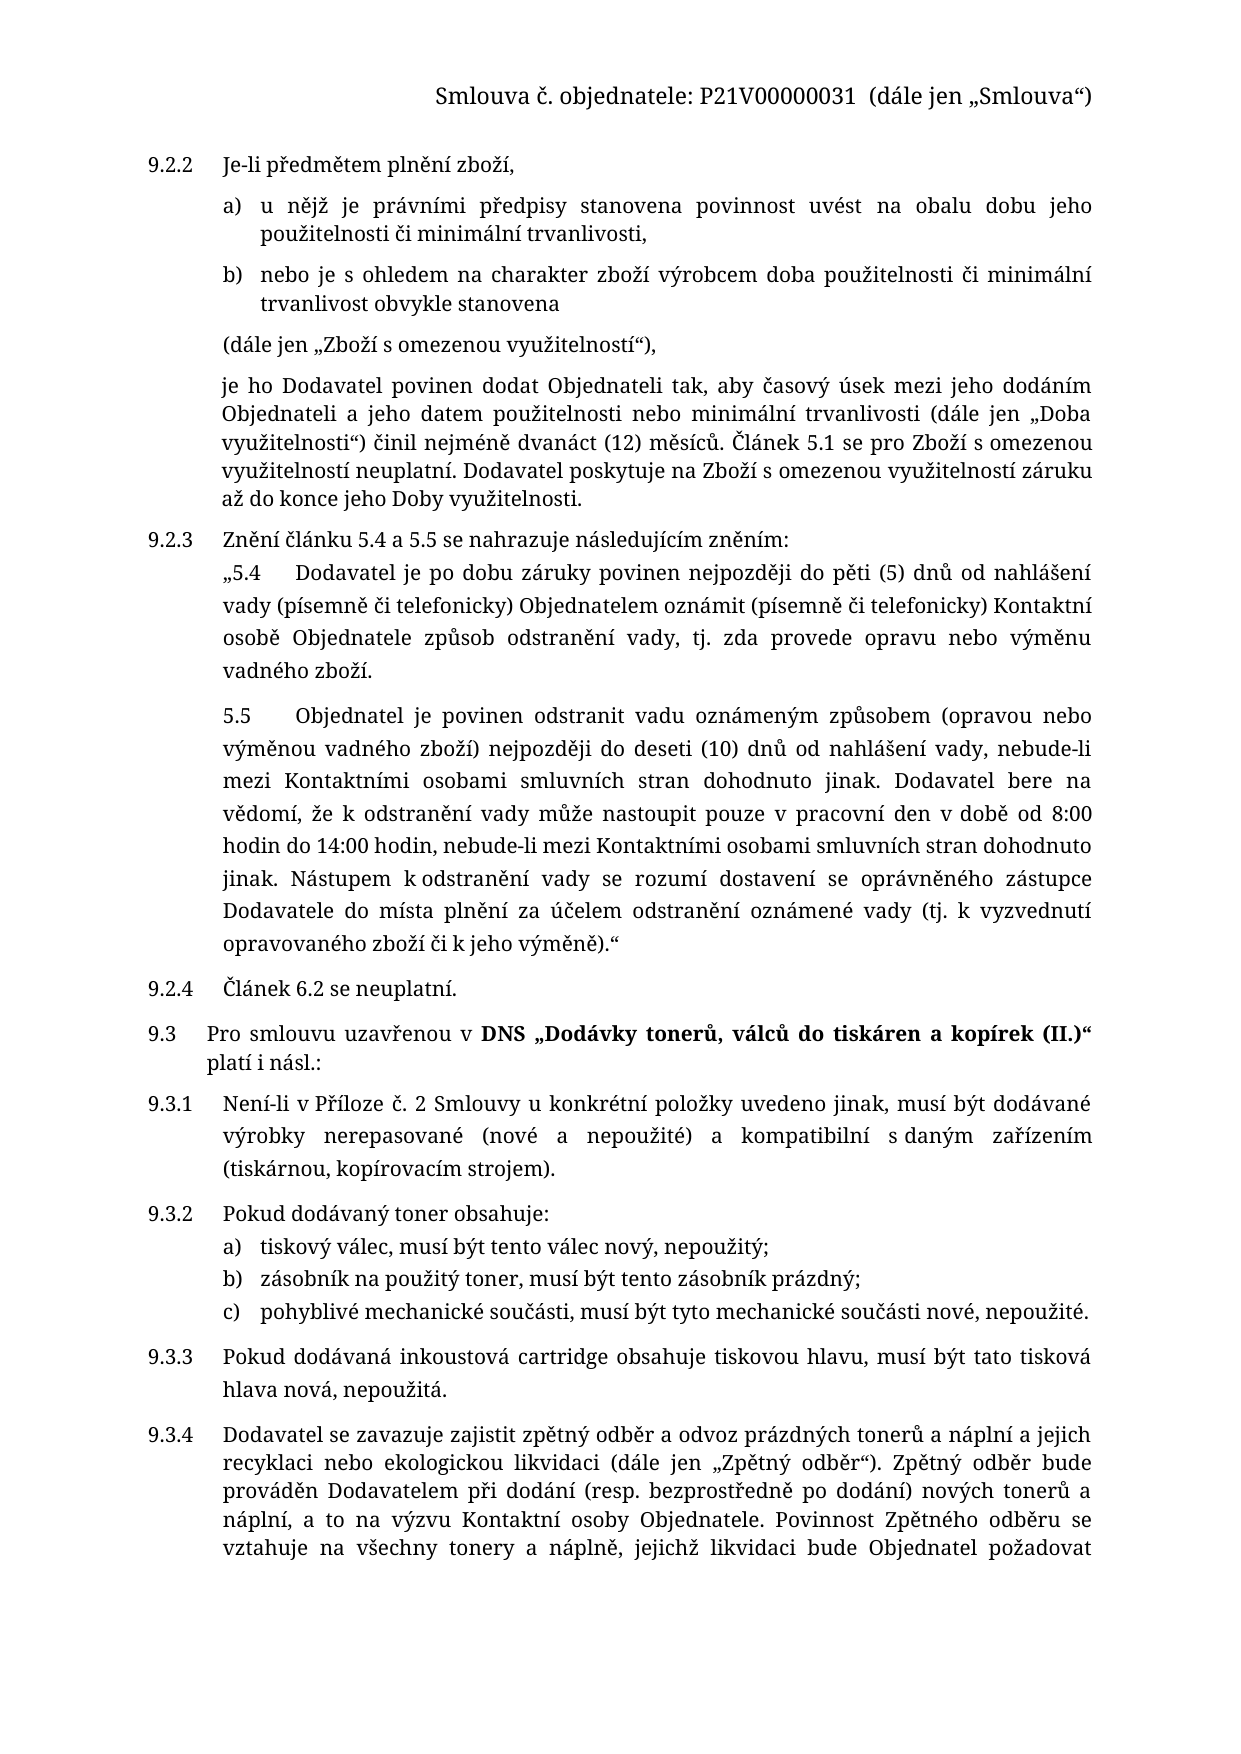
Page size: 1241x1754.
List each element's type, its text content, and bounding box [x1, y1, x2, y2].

list Je-li předmětem plnění zboží, [148, 150, 1093, 179]
list nebo je s ohledem na charakter zboží výrobcem doba použitelnosti či minimální trvanlivost obvykle stanovena [223, 261, 1093, 317]
list Pro smlouvu uzavřenou v DNS „Dodávky tonerů, válců do tiskáren a kopírek (II.)“ platí i násl.: [148, 1019, 1093, 1076]
list Není-li v Příloze č. 2 Smlouvy u konkrétní položky uvedeno jinak, musí být dodávané výrobky nerepasované (nové a nepoužité) a kompatibilní s daným zařízením (tiskárnou, kopírovacím strojem). [148, 1089, 1093, 1182]
list u nějž je právními předpisy stanovena povinnost uvést na obalu dobu jeho použitelnosti či minimální trvanlivosti, [223, 191, 1093, 248]
list 5.5 Objednatel je povinen odstranit vadu oznámeným způsobem (opravou nebo výměnou vadného zboží) nejpozději do deseti (10) dnů od nahlášení vady, nebude-li mezi Kontaktními osobami smluvních stran dohodnuto jinak. Dodavatel bere na vědomí, že k odstranění vady může nastoupit pouze v pracovní den v době od 8:00 hodin do 14:00 hodin, nebude-li mezi Kontaktními osobami smluvních stran dohodnuto jinak. Nástupem k odstranění vady se rozumí dostavení se oprávněného zástupce Dodavatele do místa plnění za účelem odstranění oznámené vady (tj. k vyzvednutí opravovaného zboží či k jeho výměně).“ [223, 701, 1093, 958]
list pohyblivé mechanické součásti, musí být tyto mechanické součásti nové, nepoužité. [223, 1297, 1093, 1325]
list Pokud dodávaná inkoustová cartridge obsahuje tiskovou hlavu, musí být tato tisková hlava nová, nepoužitá. [148, 1342, 1093, 1403]
text (dále jen „Zboží s omezenou využitelností“), [223, 330, 1093, 358]
list „5.4 Dodavatel je po dobu záruky povinen nejpozději do pěti (5) dnů od nahlášení vady (písemně či telefonicky) Objednatelem oznámit (písemně či telefonicky) Kontaktní osobě Objednatele způsob odstranění vady, tj. zda provede opravu nebo výměnu vadného zboží. [223, 558, 1093, 684]
list tiskový válec, musí být tento válec nový, nepoužitý; [223, 1232, 1093, 1260]
list Znění článku 5.4 a 5.5 se nahrazuje následujícím zněním: [148, 526, 1093, 554]
list Pokud dodávaný toner obsahuje: [148, 1199, 1093, 1228]
list Článek 6.2 se neuplatní. [148, 974, 1093, 1003]
text je ho Dodavatel povinen dodat Objednateli tak, aby časový úsek mezi jeho dodáním Objednateli a jeho datem použitelnosti nebo minimální trvanlivosti (dále jen „Doba využitelnosti“) činil nejméně dvanáct (12) měsíců. Článek 5.1 se pro Zboží s omezenou využitelností neuplatní. Dodavatel poskytuje na Zboží s omezenou využitelností záruku až do konce jeho Doby využitelnosti. [221, 371, 1093, 513]
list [148, 1420, 1093, 1562]
list zásobník na použitý toner, musí být tento zásobník prázdný; [223, 1264, 1093, 1293]
